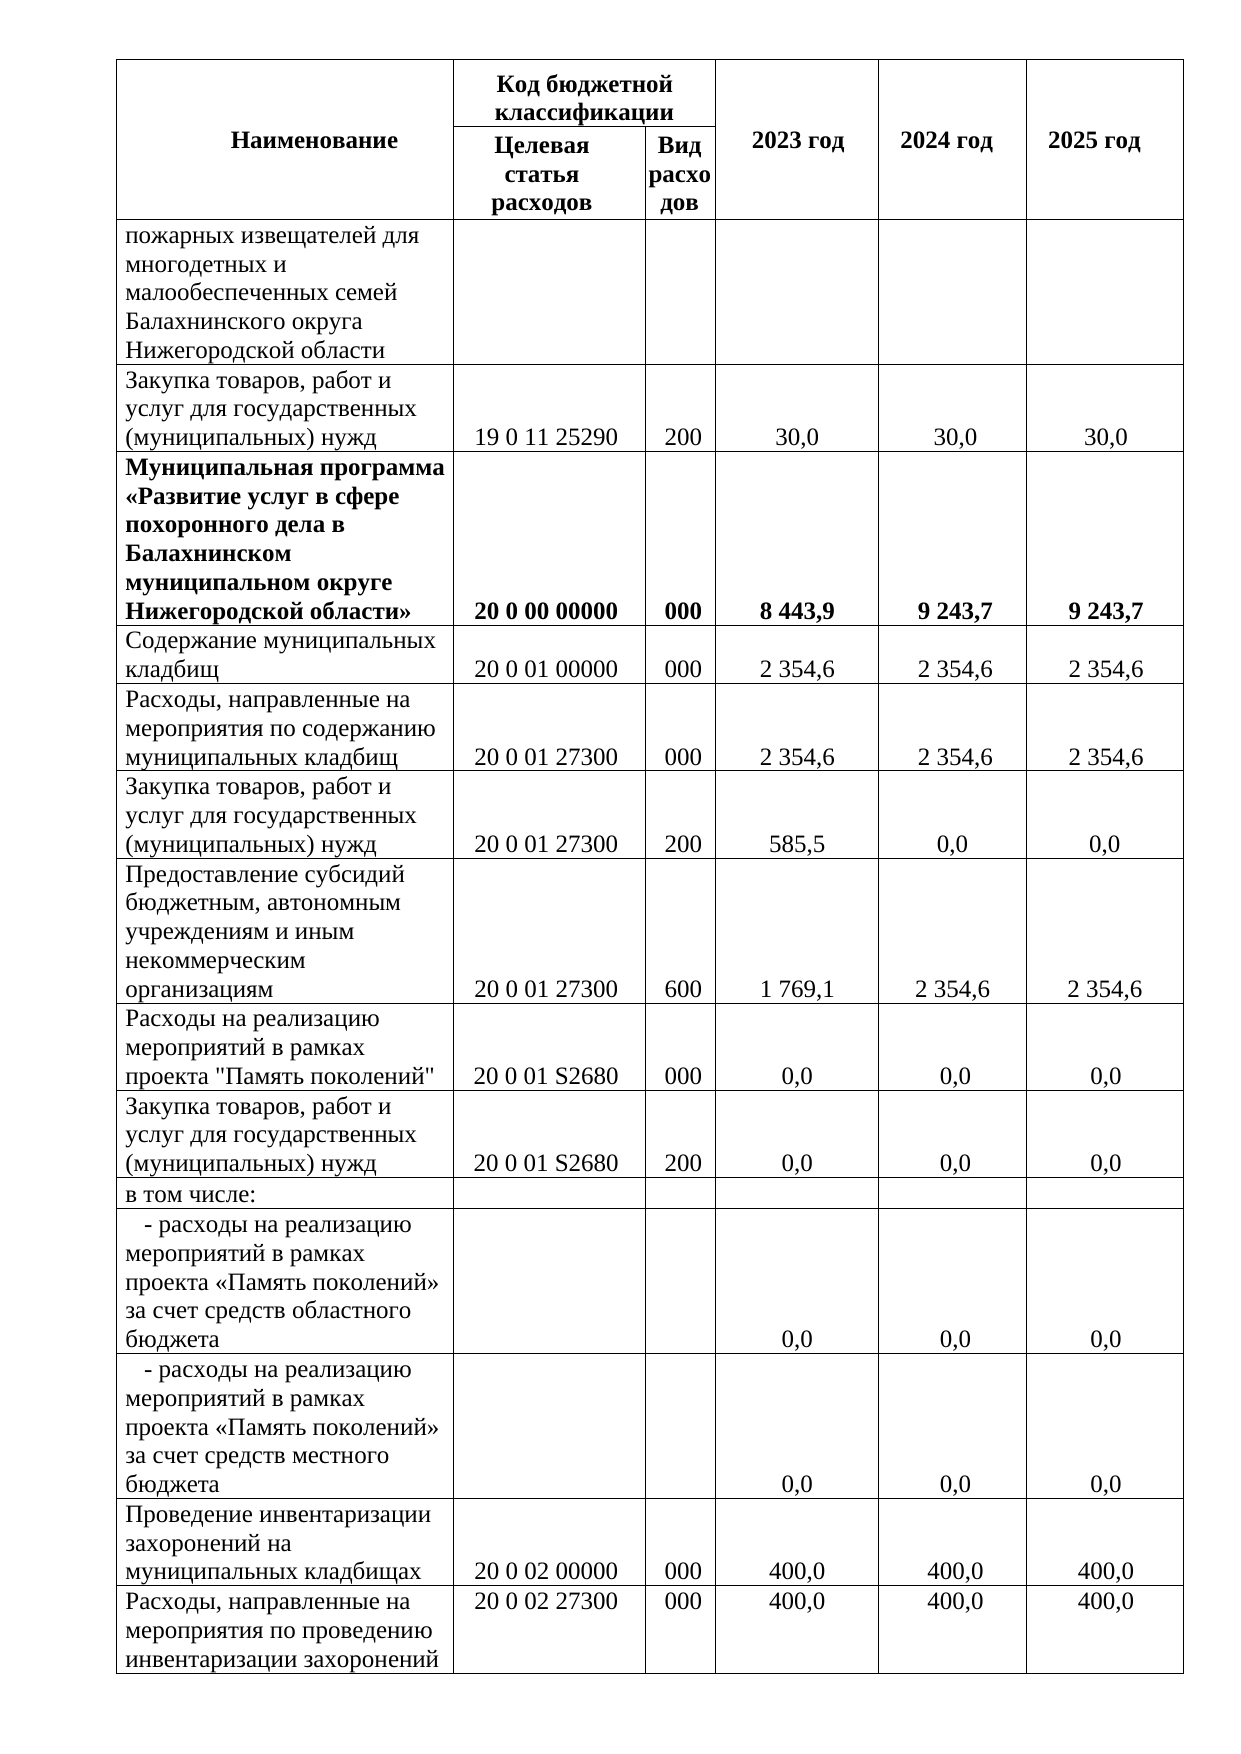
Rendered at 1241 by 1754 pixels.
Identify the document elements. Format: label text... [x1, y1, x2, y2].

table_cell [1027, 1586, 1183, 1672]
table_cell Вид расходов [646, 127, 715, 219]
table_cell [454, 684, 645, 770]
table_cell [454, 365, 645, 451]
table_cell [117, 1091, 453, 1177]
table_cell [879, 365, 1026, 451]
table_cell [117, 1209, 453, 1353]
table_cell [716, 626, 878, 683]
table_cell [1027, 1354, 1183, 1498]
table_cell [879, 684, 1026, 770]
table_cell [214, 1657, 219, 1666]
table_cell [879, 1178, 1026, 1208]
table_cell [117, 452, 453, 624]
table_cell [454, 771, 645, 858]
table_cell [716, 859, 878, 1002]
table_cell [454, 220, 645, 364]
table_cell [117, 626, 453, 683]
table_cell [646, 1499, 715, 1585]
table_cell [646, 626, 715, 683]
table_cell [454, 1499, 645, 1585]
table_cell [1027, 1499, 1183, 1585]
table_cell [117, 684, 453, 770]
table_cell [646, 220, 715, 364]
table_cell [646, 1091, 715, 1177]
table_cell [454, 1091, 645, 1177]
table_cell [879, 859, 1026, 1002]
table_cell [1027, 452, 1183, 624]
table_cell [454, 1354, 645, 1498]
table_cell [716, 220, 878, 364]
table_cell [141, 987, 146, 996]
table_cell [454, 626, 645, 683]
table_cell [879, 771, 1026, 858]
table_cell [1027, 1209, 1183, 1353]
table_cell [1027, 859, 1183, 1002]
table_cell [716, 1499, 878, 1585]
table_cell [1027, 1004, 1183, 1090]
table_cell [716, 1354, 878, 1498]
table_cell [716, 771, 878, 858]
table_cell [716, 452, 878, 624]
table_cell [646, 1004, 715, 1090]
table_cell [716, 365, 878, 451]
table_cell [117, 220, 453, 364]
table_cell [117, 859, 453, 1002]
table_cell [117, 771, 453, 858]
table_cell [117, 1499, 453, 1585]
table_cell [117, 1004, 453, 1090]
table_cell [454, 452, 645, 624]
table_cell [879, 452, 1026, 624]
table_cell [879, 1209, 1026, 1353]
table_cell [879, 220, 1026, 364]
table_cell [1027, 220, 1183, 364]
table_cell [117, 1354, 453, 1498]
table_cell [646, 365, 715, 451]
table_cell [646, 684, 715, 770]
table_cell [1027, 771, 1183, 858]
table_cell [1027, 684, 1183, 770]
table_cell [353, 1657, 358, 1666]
table_header Наименование [117, 60, 453, 219]
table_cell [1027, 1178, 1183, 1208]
table_header 2024 год [879, 60, 1026, 219]
table_header 2023 год [716, 60, 878, 219]
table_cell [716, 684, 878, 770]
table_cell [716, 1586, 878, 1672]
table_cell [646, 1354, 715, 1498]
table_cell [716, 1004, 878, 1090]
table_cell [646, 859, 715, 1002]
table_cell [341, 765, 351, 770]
table_cell Целевая статья расходов [454, 127, 645, 219]
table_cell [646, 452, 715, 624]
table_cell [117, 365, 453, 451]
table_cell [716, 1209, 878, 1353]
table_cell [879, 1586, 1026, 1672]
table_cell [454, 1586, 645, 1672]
table_header Код бюджетной классификации [454, 60, 715, 126]
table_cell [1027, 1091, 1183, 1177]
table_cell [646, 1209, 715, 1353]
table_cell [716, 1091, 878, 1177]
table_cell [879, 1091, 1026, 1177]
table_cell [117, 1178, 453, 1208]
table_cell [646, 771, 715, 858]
table_header 2025 год [1027, 60, 1183, 219]
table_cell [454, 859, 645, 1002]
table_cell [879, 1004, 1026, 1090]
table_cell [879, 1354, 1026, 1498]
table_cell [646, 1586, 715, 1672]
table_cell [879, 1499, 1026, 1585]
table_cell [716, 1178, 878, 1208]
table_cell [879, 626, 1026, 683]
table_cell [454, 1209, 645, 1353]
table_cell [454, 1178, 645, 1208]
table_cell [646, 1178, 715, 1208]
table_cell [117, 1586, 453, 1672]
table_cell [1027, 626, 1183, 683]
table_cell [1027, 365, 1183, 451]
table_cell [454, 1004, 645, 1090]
